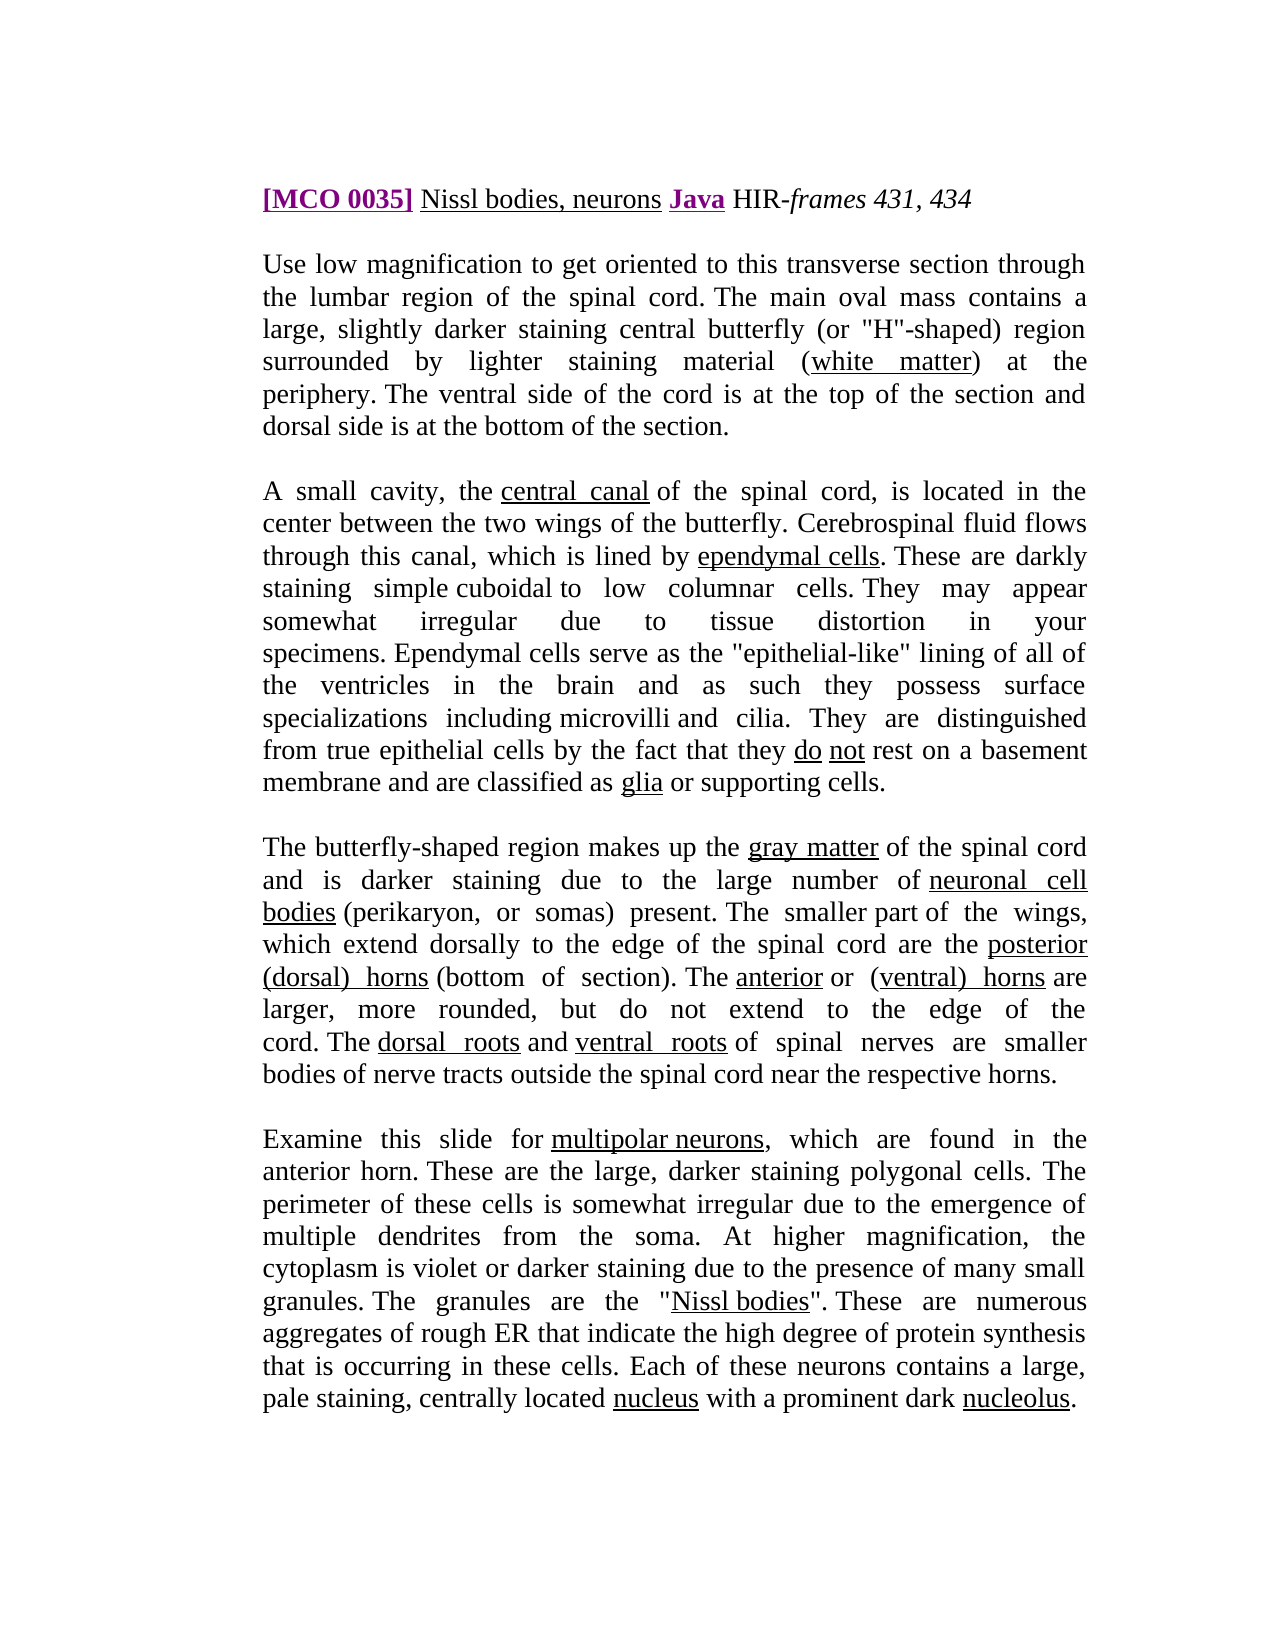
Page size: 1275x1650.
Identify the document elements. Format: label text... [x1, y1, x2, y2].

text A small cavity, the central canal of the spinal cord, is located in the center between the two wings of the butterfly. Cerebrospinal fluid flows through this canal, which is lined by ependymal cells. These are darkly staining simple cuboidal to low columnar cells. They may appear somewhat irregular due to tissue distortion in your specimens. Ependymal cells serve as the "epithelial-like" lining of all of the ventricles in the brain and as such they possess surface specializations including microvilli and cilia. They are distinguished from true epithelial cells by the fact that they do not rest on a basement membrane and are classified as glia or supporting cells. [262, 474, 1087, 798]
text The butterfly-shaped region makes up the gray matter of the spinal cord and is darker staining due to the large number of neuronal cell bodies (perikaryon, or somas) present. The smaller part of the wings, which extend dorsally to the edge of the spinal cord are the posterior (dorsal) horns (bottom of section). The anterior or (ventral) horns are larger, more rounded, but do not extend to the edge of the cord. The dorsal roots and ventral roots of spinal nerves are smaller bodies of nerve tracts outside the spinal cord near the respective horns. [262, 830, 1087, 1089]
text Use low magnification to get oriented to this transverse section through the lumbar region of the spinal cord. The main oval mass contains a large, slightly darker staining central butterfly (or "H"-shaped) region surrounded by lighter staining material (white matter) at the periphery. The ventral side of the cord is at the top of the section and dorsal side is at the bottom of the section. [262, 247, 1087, 442]
text Examine this slide for multipolar neurons, which are found in the anterior horn. These are the large, darker staining polygonal cells. The perimeter of these cells is somewhat irregular due to the emergence of multiple dendrites from the soma. At higher magnification, the cytoplasm is violet or darker staining due to the presence of many small granules. The granules are the "Nissl bodies". These are numerous aggregates of rough ER that indicate the high degree of protein synthesis that is occurring in these cells. Each of these neurons contains a large, pale staining, centrally located nucleus with a prominent dark nucleolus. [262, 1122, 1087, 1413]
text [MCO 0035] Nissl bodies, neurons Java HIR-frames 431, 434 [262, 182, 1087, 215]
